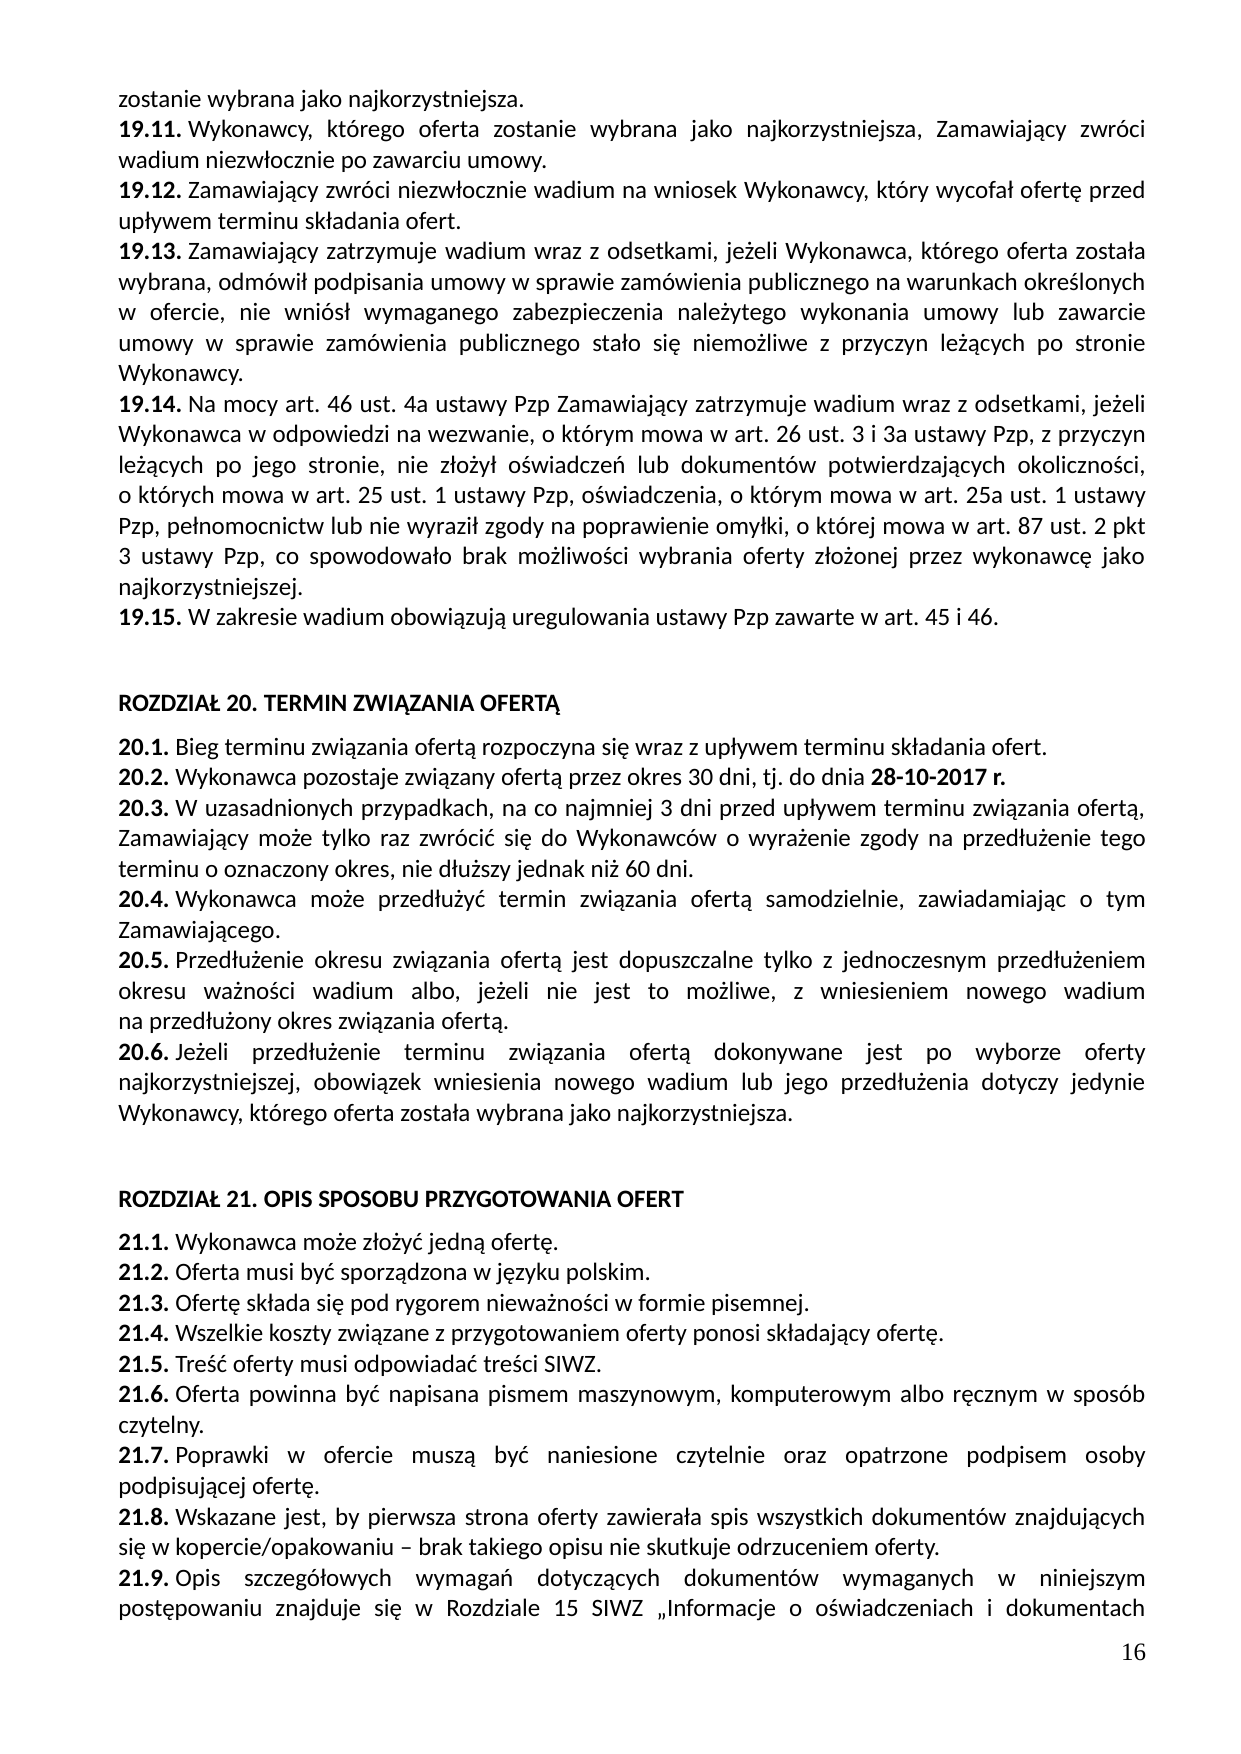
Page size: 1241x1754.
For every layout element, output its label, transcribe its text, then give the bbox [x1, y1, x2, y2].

list 20.2. Wykonawca pozostaje związany ofertą przez okres 30 dni, tj. do dnia 28-10-2017 r. [118, 761, 1146, 792]
list 21.7. Poprawki w ofercie muszą być naniesione czytelnie oraz opatrzone podpisem osoby podpisującej ofertę. [118, 1439, 1146, 1501]
text 20.6. Jeżeli przedłużenie terminu związania ofertą dokonywane jest po wyborze oferty najkorzystniejszej, obowiązek wniesienia nowego wadium lub jego przedłużenia dotyczy jedynie Wykonawcy, którego oferta została wybrana jako najkorzystniejsza. [118, 1036, 1146, 1127]
list 19.12. Zamawiający zwróci niezwłocznie wadium na wniosek Wykonawcy, który wycofał ofertę przed upływem terminu składania ofert. [118, 174, 1146, 235]
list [118, 1562, 1146, 1623]
list ROZDZIAŁ 20. TERMIN ZWIĄZANIA OFERTĄ [118, 688, 1146, 718]
list 21.2. Oferta musi być sporządzona w języku polskim. [118, 1256, 1146, 1287]
list 20.5. Przedłużenie okresu związania ofertą jest dopuszczalne tylko z jednoczesnym przedłużeniem okresu ważności wadium albo, jeżeli nie jest to możliwe, z wniesieniem nowego wadium na przedłużony okres związania ofertą. [118, 944, 1146, 1036]
list 21.4. Wszelkie koszty związane z przygotowaniem oferty ponosi składający ofertę. [118, 1317, 1146, 1348]
list 20.1. Bieg terminu związania ofertą rozpoczyna się wraz z upływem terminu składania ofert. [118, 731, 1146, 761]
list 21.6. Oferta powinna być napisana pismem maszynowym, komputerowym albo ręcznym w sposób czytelny. [118, 1378, 1146, 1439]
list 20.3. W uzasadnionych przypadkach, na co najmniej 3 dni przed upływem terminu związania ofertą, Zamawiający może tylko raz zwrócić się do Wykonawców o wyrażenie zgody na przedłużenie tego terminu o oznaczony okres, nie dłuższy jednak niż 60 dni. [118, 792, 1146, 883]
text 19.15. W zakresie wadium obowiązują uregulowania ustawy Pzp zawarte w art. 45 i 46. [118, 602, 1146, 632]
list 21.8. Wskazane jest, by pierwsza strona oferty zawierała spis wszystkich dokumentów znajdujących się w kopercie/opakowaniu – brak takiego opisu nie skutkuje odrzuceniem oferty. [118, 1501, 1146, 1562]
list 20.4. Wykonawca może przedłużyć termin związania ofertą samodzielnie, zawiadamiając o tym Zamawiającego. [118, 883, 1146, 944]
list 21.3. Ofertę składa się pod rygorem nieważności w formie pisemnej. [118, 1287, 1146, 1317]
list 21.5. Treść oferty musi odpowiadać treści SIWZ. [118, 1348, 1146, 1378]
list 19.11. Wykonawcy, którego oferta zostanie wybrana jako najkorzystniejsza, Zamawiający zwróci wadium niezwłocznie po zawarciu umowy. [118, 113, 1146, 174]
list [118, 83, 1146, 113]
list 21.1. Wykonawca może złożyć jedną ofertę. [118, 1226, 1146, 1256]
text 19.14. Na mocy art. 46 ust. 4a ustawy Pzp Zamawiający zatrzymuje wadium wraz z odsetkami, jeżeli Wykonawca w odpowiedzi na wezwanie, o którym mowa w art. 26 ust. 3 i 3a ustawy Pzp, z przyczyn leżących po jego stronie, nie złożył oświadczeń lub dokumentów potwierdzających okoliczności, o których mowa w art. 25 ust. 1 ustawy Pzp, oświadczenia, o którym mowa w art. 25a ust. 1 ustawy Pzp, pełnomocnictw lub nie wyraził zgody na poprawienie omyłki, o której mowa w art. 87 ust. 2 pkt 3 ustawy Pzp, co spowodowało brak możliwości wybrania oferty złożonej przez wykonawcę jako najkorzystniejszej. [118, 388, 1146, 602]
list 19.13. Zamawiający zatrzymuje wadium wraz z odsetkami, jeżeli Wykonawca, którego oferta została wybrana, odmówił podpisania umowy w sprawie zamówienia publicznego na warunkach określonych w ofercie, nie wniósł wymaganego zabezpieczenia należytego wykonania umowy lub zawarcie umowy w sprawie zamówienia publicznego stało się niemożliwe z przyczyn leżących po stronie Wykonawcy. [118, 235, 1146, 388]
list ROZDZIAŁ 21. OPIS SPOSOBU PRZYGOTOWANIA OFERT [118, 1183, 1146, 1213]
